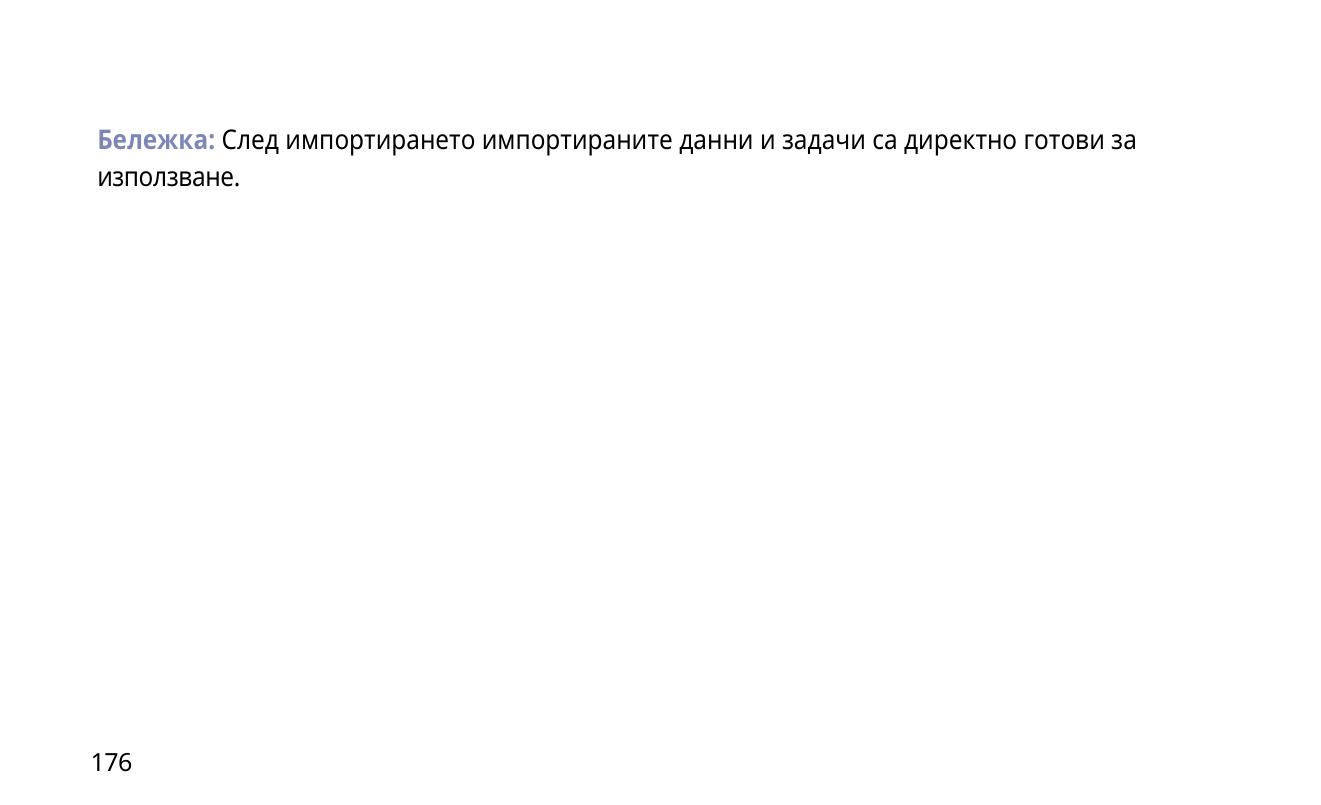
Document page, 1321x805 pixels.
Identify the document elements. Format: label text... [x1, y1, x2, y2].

text Бележка: След импортирането импортираните данни и задачи са директно готови за използване. [97, 120, 1258, 194]
